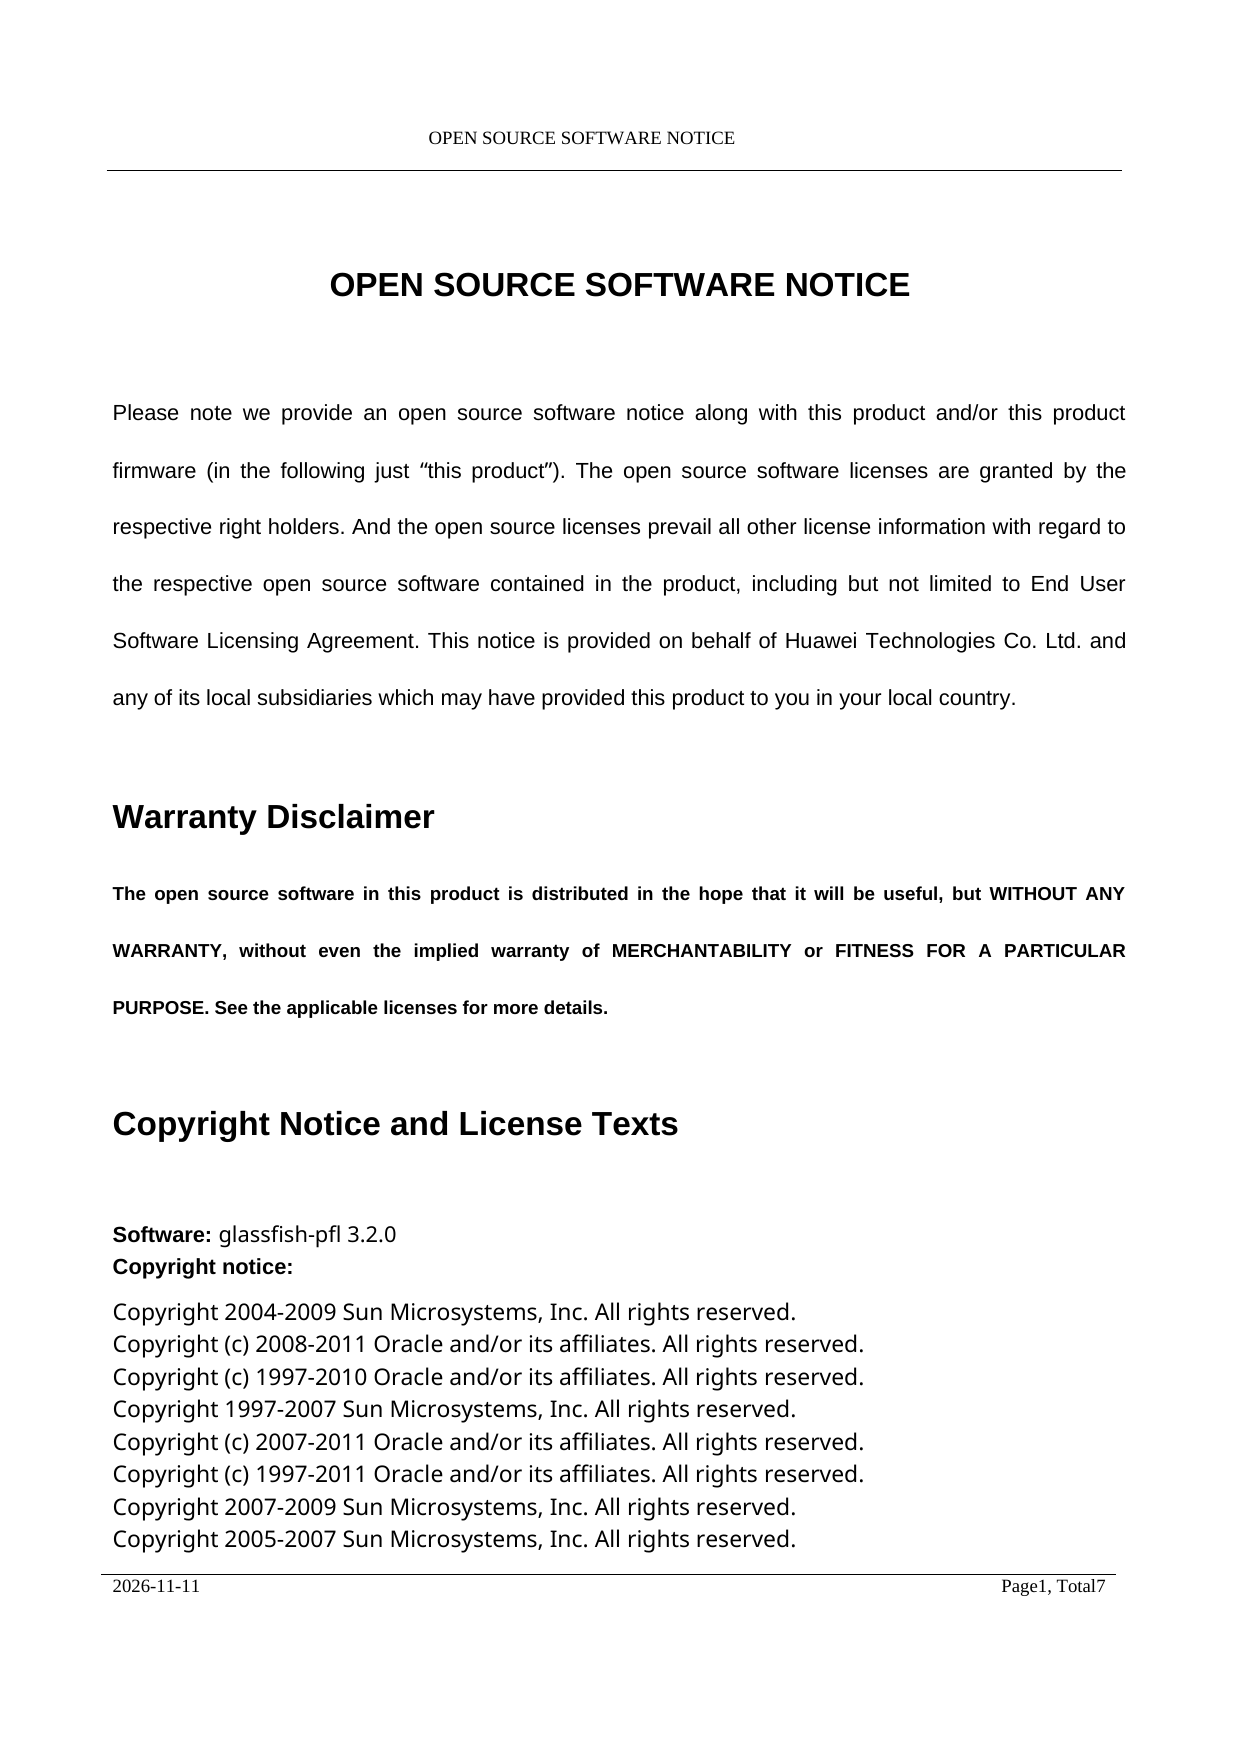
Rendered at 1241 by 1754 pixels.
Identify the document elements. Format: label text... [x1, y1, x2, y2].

text OPEN SOURCE SOFTWARE NOTICE [112, 251, 1128, 316]
text Copyright Notice and License Texts [112, 1091, 1128, 1156]
text Copyright notice: [112, 1250, 1128, 1282]
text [112, 1295, 1128, 1555]
text Software: glassfish-pfl 3.2.0 [112, 1217, 1128, 1250]
text Please note we provide an open source software notice along with this product and/or this product firmware (in the following just “this product”). The open source software licenses are granted by the respective right holders. And the open source licenses prevail all other license information with regard to the respective open source software contained in the product, including but not limited to End User Software Licensing Agreement. This notice is provided on behalf of Huawei Technologies Co. Ltd. and any of its local subsidiaries which may have provided this product to you in your local country. [112, 397, 1128, 713]
text The open source software in this product is distributed in the hope that it will be useful, but WITHOUT ANY WARRANTY, without even the implied warranty of MERCHANTABILITY or FITNESS FOR A PARTICULAR PURPOSE. See the applicable licenses for more details. [112, 877, 1128, 1024]
text Warranty Disclaimer [112, 784, 1128, 849]
